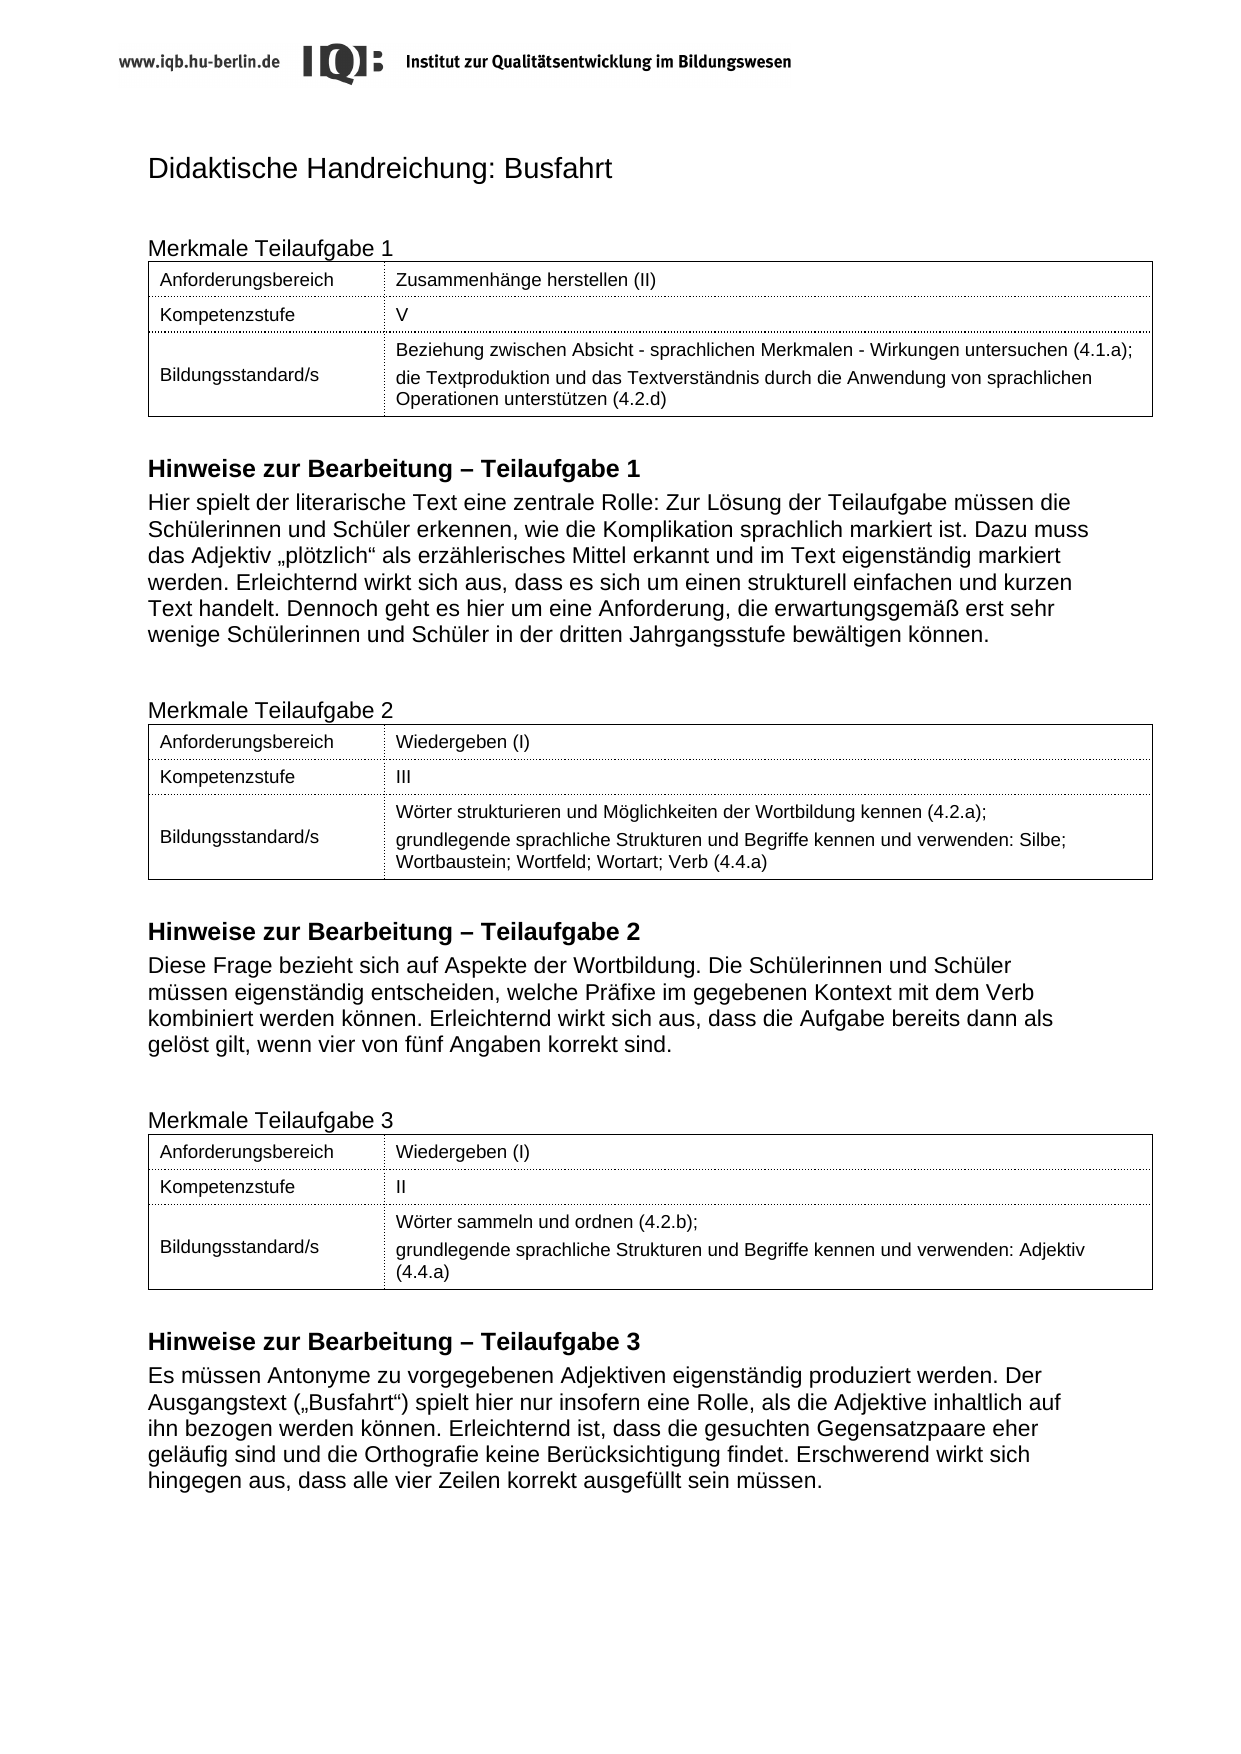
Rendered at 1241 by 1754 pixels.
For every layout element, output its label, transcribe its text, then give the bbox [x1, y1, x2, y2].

table_cell Kompetenzstufe [149, 759, 384, 794]
table_cell Kompetenzstufe [149, 1169, 384, 1204]
text Merkmale Teilaufgabe 2 [148, 697, 1092, 724]
text Hinweise zur Bearbeitung – Teilaufgabe 3 [148, 1327, 1092, 1356]
text Diese Frage bezieht sich auf Aspekte der Wortbildung. Die Schülerinnen und Schüler müssen eigenständig entscheiden, welche Präfixe im gegebenen Kontext mit dem Verb kombiniert werden können. Erleichternd wirkt sich aus, dass die Aufgabe bereits dann als gelöst gilt, wenn vier von fünf Angaben korrekt sind. [148, 952, 1092, 1057]
table_header Anforderungsbereich [149, 1135, 384, 1169]
table_cell II [384, 1169, 1152, 1204]
table_cell Kompetenzstufe [149, 296, 384, 331]
table_header Wiedergeben (I) [384, 1135, 1152, 1169]
table_cell Bildungsstandard/s [149, 331, 384, 416]
table_cell Beziehung zwischen Absicht - sprachlichen Merkmalen - Wirkungen untersuchen (4.1.a); die Textproduktion und das Textverständnis durch die Anwendung von sprachlichen Operationen unterstützen (4.2.d) [384, 331, 1152, 416]
table_header Zusammenhänge herstellen (II) [384, 262, 1152, 296]
table_cell V [384, 296, 1152, 331]
table_cell III [384, 759, 1152, 794]
table_cell Bildungsstandard/s [149, 1204, 384, 1288]
table_cell Wörter sammeln und ordnen (4.2.b); grundlegende sprachliche Strukturen und Begriffe kennen und verwenden: Adjektiv (4.4.a) [384, 1204, 1152, 1288]
text Hinweise zur Bearbeitung – Teilaufgabe 2 [148, 917, 1092, 946]
table_header Anforderungsbereich [149, 262, 384, 296]
subtitle Didaktische Handreichung: Busfahrt [148, 156, 1092, 185]
text Hier spielt der literarische Text eine zentrale Rolle: Zur Lösung der Teilaufgabe müssen die Schülerinnen und Schüler erkennen, wie die Komplikation sprachlich markiert ist. Dazu muss das Adjektiv „plötzlich“ als erzählerisches Mittel erkannt und im Text eigenständig markiert werden. Erleichternd wirkt sich aus, dass es sich um einen strukturell einfachen und kurzen Text handelt. Dennoch geht es hier um eine Anforderung, die erwartungsgemäß erst sehr wenige Schülerinnen und Schüler in der dritten Jahrgangsstufe bewältigen können. [148, 489, 1092, 647]
text Hinweise zur Bearbeitung – Teilaufgabe 1 [148, 454, 1092, 483]
text Es müssen Antonyme zu vorgegebenen Adjektiven eigenständig produziert werden. Der Ausgangstext („Busfahrt“) spielt hier nur insofern eine Rolle, als die Adjektive inhaltlich auf ihn bezogen werden können. Erleichternd ist, dass die gesuchten Gegensatzpaare eher geläufig sind und die Orthografie keine Berücksichtigung findet. Erschwerend wirkt sich hingegen aus, dass alle vier Zeilen korrekt ausgefüllt sein müssen. [148, 1362, 1092, 1494]
table_header Anforderungsbereich [149, 725, 384, 759]
table_header Wiedergeben (I) [384, 725, 1152, 759]
table_cell Bildungsstandard/s [149, 794, 384, 878]
table_cell Wörter strukturieren und Möglichkeiten der Wortbildung kennen (4.2.a); grundlegende sprachliche Strukturen und Begriffe kennen und verwenden: Silbe; Wortbaustein; Wortfeld; Wortart; Verb (4.4.a) [384, 794, 1152, 878]
text Merkmale Teilaufgabe 3 [148, 1107, 1092, 1134]
text Merkmale Teilaufgabe 1 [148, 235, 1092, 261]
